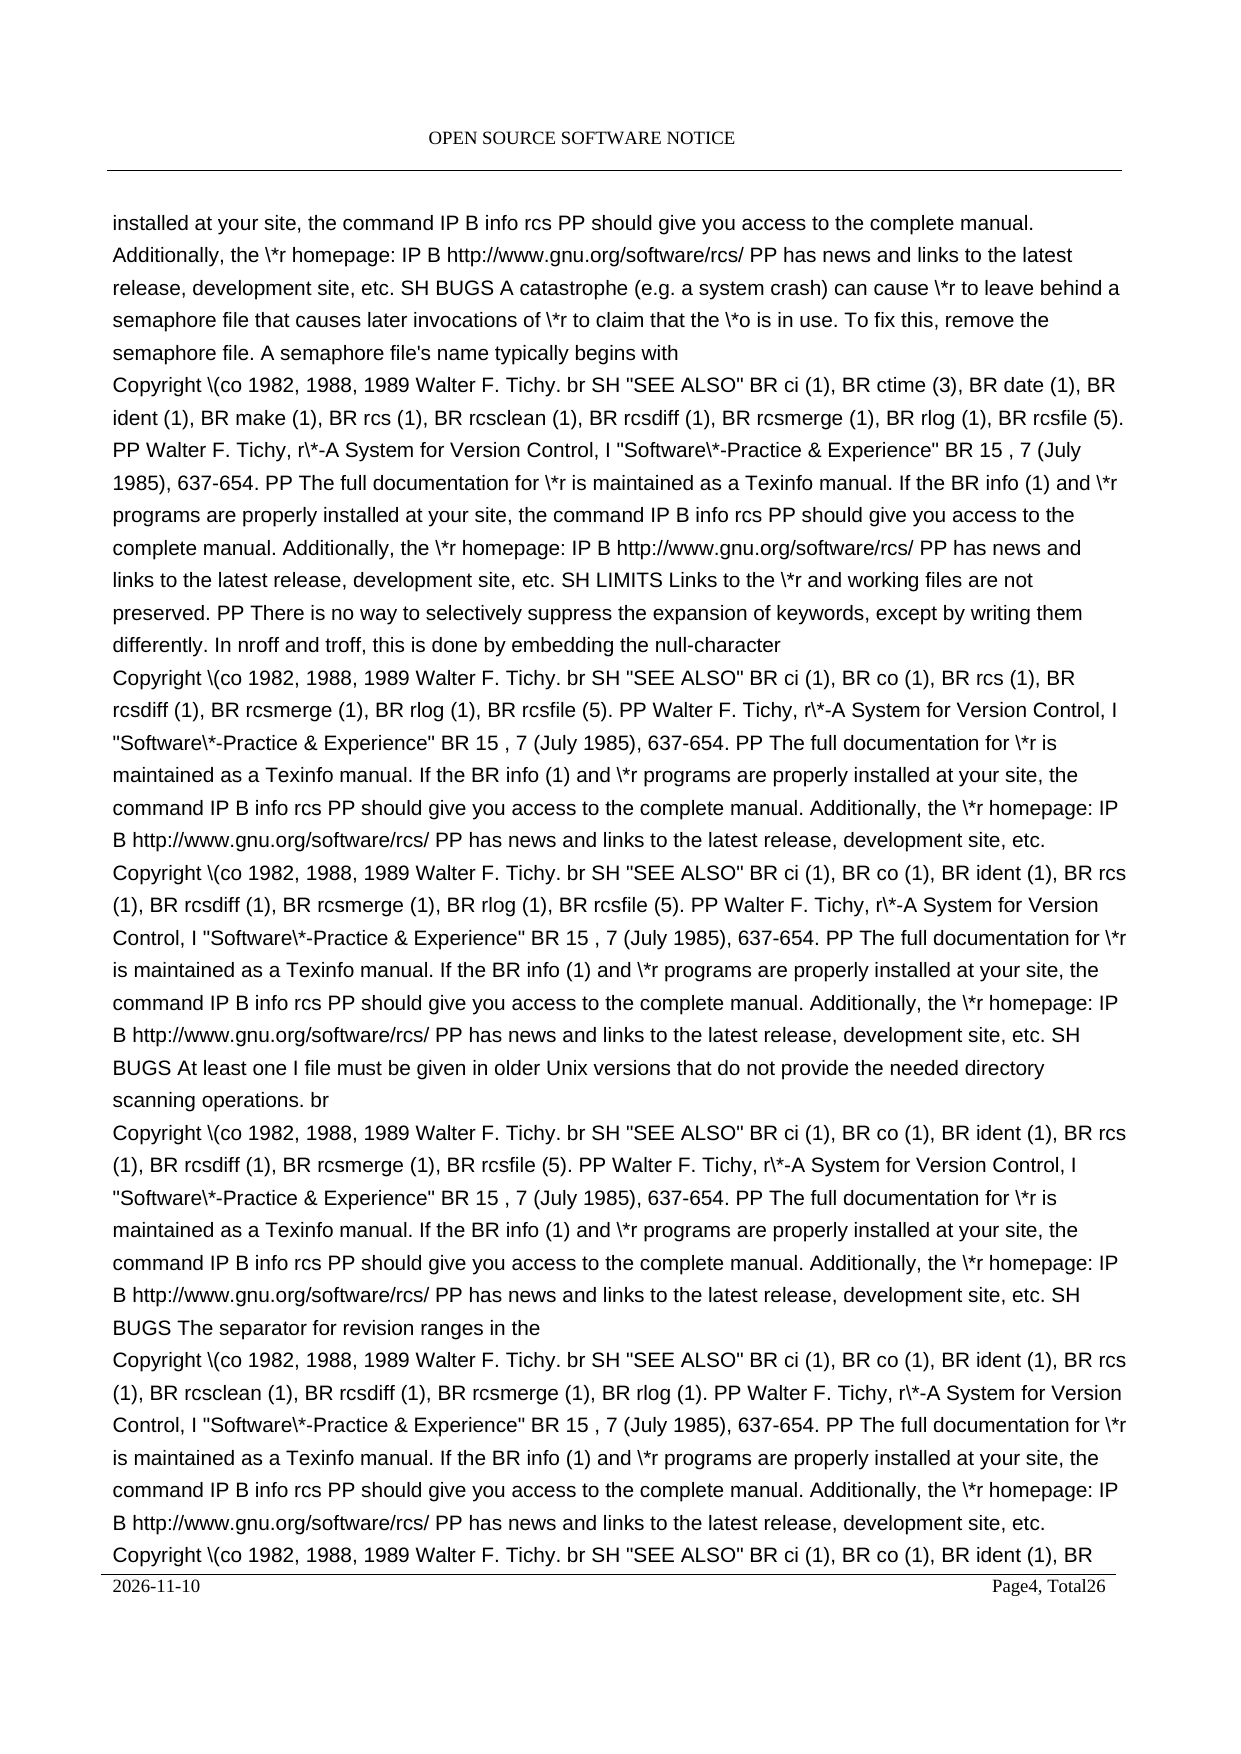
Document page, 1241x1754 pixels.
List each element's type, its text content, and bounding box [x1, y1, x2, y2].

text Copyright \(co 1982, 1988, 1989 Walter F. Tichy. br SH "SEE ALSO" BR ci (1), BR ctime (3), BR date (1), BR ident (1), BR make (1), BR rcs (1), BR rcsclean (1), BR rcsdiff (1), BR rcsmerge (1), BR rlog (1), BR rcsfile (5). PP Walter F. Tichy, r\*-A System for Version Control, I "Software\*-Practice & Experience" BR 15 , 7 (July 1985), 637-654. PP The full documentation for \*r is maintained as a Texinfo manual. If the BR info (1) and \*r programs are properly installed at your site, the command IP B info rcs PP should give you access to the complete manual. Additionally, the \*r homepage: IP B http://www.gnu.org/software/rcs/ PP has news and links to the latest release, development site, etc. SH LIMITS Links to the \*r and working files are not preserved. PP There is no way to selectively suppress the expansion of keywords, except by writing them differently. In nroff and troff, this is done by embedding the null-character [112, 369, 1128, 661]
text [112, 206, 1128, 369]
text Copyright \(co 1982, 1988, 1989 Walter F. Tichy. br SH "SEE ALSO" BR ci (1), BR co (1), BR ident (1), BR rcs (1), BR rcsclean (1), BR rcsdiff (1), BR rcsmerge (1), BR rlog (1). PP Walter F. Tichy, r\*-A System for Version Control, I "Software\*-Practice & Experience" BR 15 , 7 (July 1985), 637-654. PP The full documentation for \*r is maintained as a Texinfo manual. If the BR info (1) and \*r programs are properly installed at your site, the command IP B info rcs PP should give you access to the complete manual. Additionally, the \*r homepage: IP B http://www.gnu.org/software/rcs/ PP has news and links to the latest release, development site, etc. [112, 1344, 1128, 1539]
text Copyright \(co 1982, 1988, 1989 Walter F. Tichy. br SH "SEE ALSO" BR ci (1), BR co (1), BR ident (1), BR rcs (1), BR rcsdiff (1), BR rcsmerge (1), BR rcsfile (5). PP Walter F. Tichy, r\*-A System for Version Control, I "Software\*-Practice & Experience" BR 15 , 7 (July 1985), 637-654. PP The full documentation for \*r is maintained as a Texinfo manual. If the BR info (1) and \*r programs are properly installed at your site, the command IP B info rcs PP should give you access to the complete manual. Additionally, the \*r homepage: IP B http://www.gnu.org/software/rcs/ PP has news and links to the latest release, development site, etc. SH BUGS The separator for revision ranges in the [112, 1116, 1128, 1344]
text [112, 1539, 1128, 1571]
text Copyright \(co 1982, 1988, 1989 Walter F. Tichy. br SH "SEE ALSO" BR ci (1), BR co (1), BR ident (1), BR rcs (1), BR rcsdiff (1), BR rcsmerge (1), BR rlog (1), BR rcsfile (5). PP Walter F. Tichy, r\*-A System for Version Control, I "Software\*-Practice & Experience" BR 15 , 7 (July 1985), 637-654. PP The full documentation for \*r is maintained as a Texinfo manual. If the BR info (1) and \*r programs are properly installed at your site, the command IP B info rcs PP should give you access to the complete manual. Additionally, the \*r homepage: IP B http://www.gnu.org/software/rcs/ PP has news and links to the latest release, development site, etc. SH BUGS At least one I file must be given in older Unix versions that do not provide the needed directory scanning operations. br [112, 856, 1128, 1116]
text Copyright \(co 1982, 1988, 1989 Walter F. Tichy. br SH "SEE ALSO" BR ci (1), BR co (1), BR rcs (1), BR rcsdiff (1), BR rcsmerge (1), BR rlog (1), BR rcsfile (5). PP Walter F. Tichy, r\*-A System for Version Control, I "Software\*-Practice & Experience" BR 15 , 7 (July 1985), 637-654. PP The full documentation for \*r is maintained as a Texinfo manual. If the BR info (1) and \*r programs are properly installed at your site, the command IP B info rcs PP should give you access to the complete manual. Additionally, the \*r homepage: IP B http://www.gnu.org/software/rcs/ PP has news and links to the latest release, development site, etc. [112, 661, 1128, 856]
